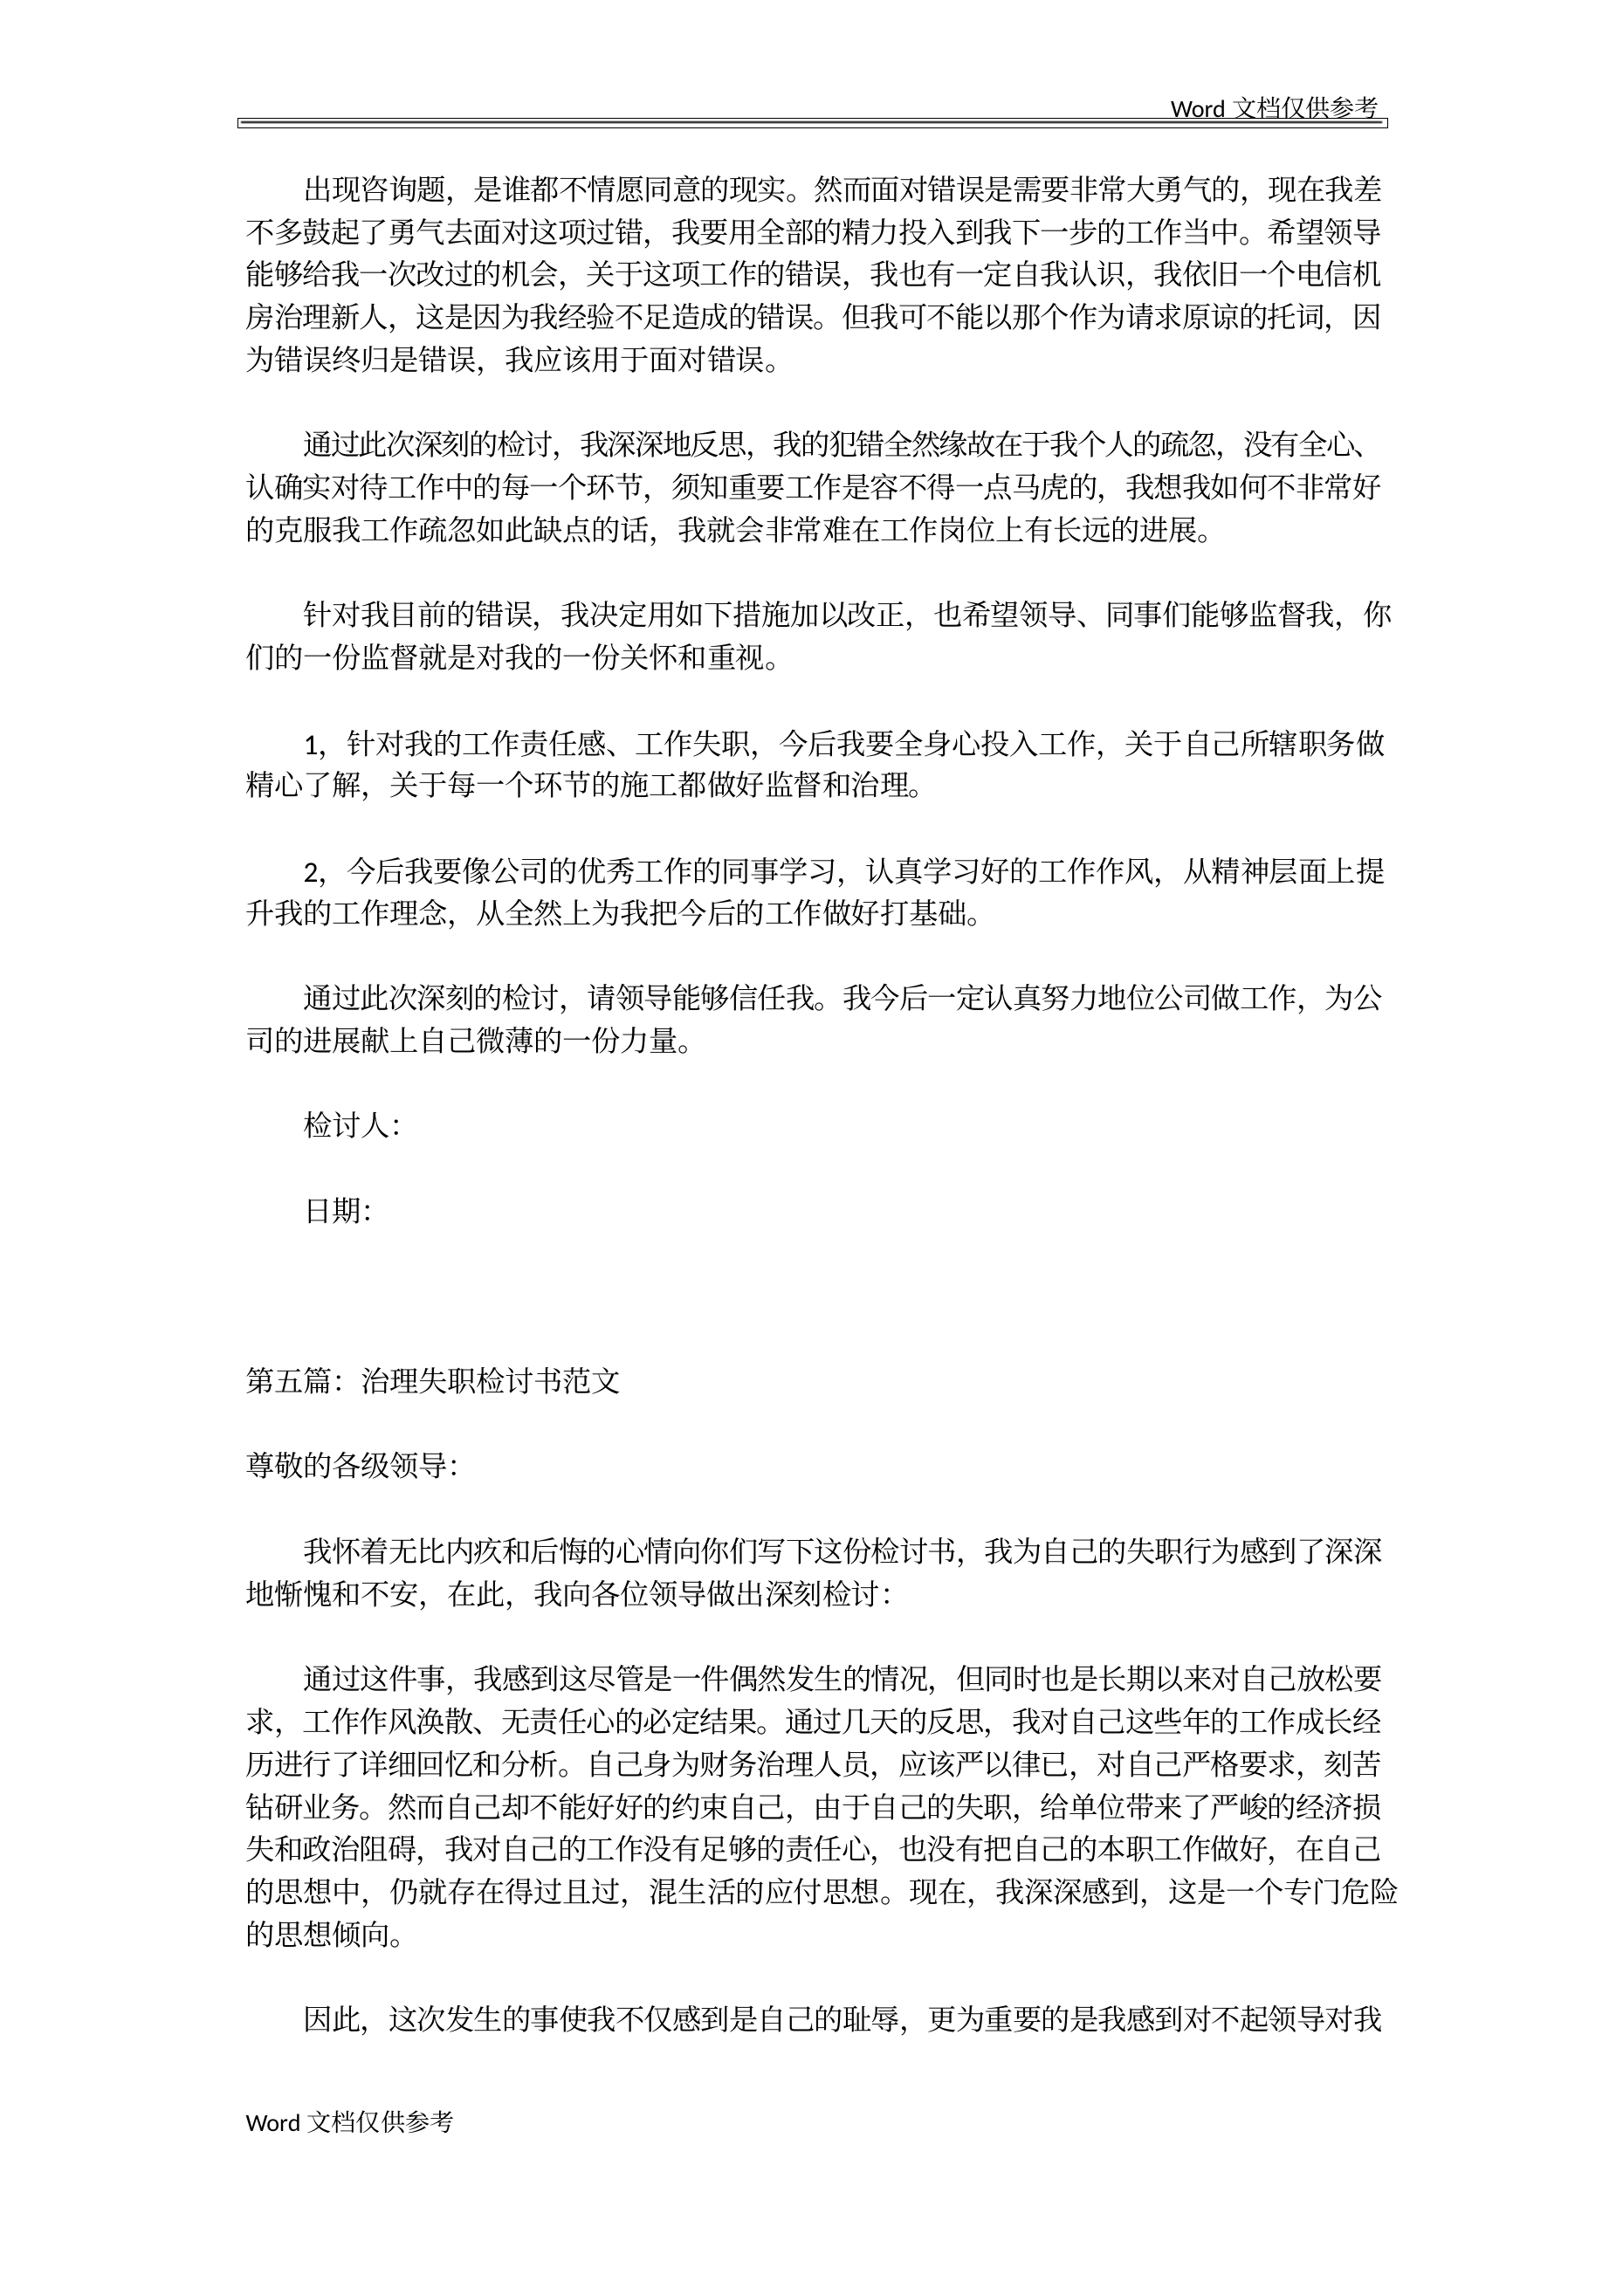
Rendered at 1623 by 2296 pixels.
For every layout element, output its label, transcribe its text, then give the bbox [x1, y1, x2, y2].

text 尊敬的各级领导： [245, 1454, 677, 1482]
text 通过这件事，我感到这尽管是一件偶然发生的情况，但同时也是长期以来对自己放松要 [303, 1667, 1571, 1695]
text 的思想倾向。 [245, 1922, 1571, 1951]
text 地惭愧和不安，在此，我向各位领导做出深刻检讨： [245, 1582, 1551, 1611]
text 的克服我工作疏忽如此缺点的话，我就会非常难在工作岗位上有长远的进展。 [245, 518, 1571, 547]
text 能够给我一次改过的机会，关于这项工作的错误，我也有一定自我认识，我依旧一个电信机 [245, 262, 1571, 291]
text 求，工作作风涣散、无责任心的必定结果。通过几天的反思，我对自己这些年的工作成长经 [245, 1709, 1571, 1738]
text 钻研业务。然而自己却不能好好的约束自己，由于自己的失职，给单位带来了严峻的经济损 [245, 1795, 1571, 1824]
picture [238, 119, 1387, 127]
text 历进行了详细回忆和分析。自己身为财务治理人员，应该严以律已，对自己严格要求，刻苦 [245, 1752, 1571, 1781]
text 通过此次深刻的检讨，我深深地反思，我的犯错全然缘故在于我个人的疏忽，没有全心、 [303, 432, 1571, 461]
text 房治理新人，这是因为我经验不足造成的错误。但我可不能以那个作为请求原谅的托词，因 [245, 305, 1571, 333]
text 通过此次深刻的检讨，请领导能够信任我。我今后一定认真努力地位公司做工作，为公 [303, 986, 1550, 1014]
text 失和政治阻碍，我对自己的工作没有足够的责任心，也没有把自己的本职工作做好，在自己 [245, 1837, 1571, 1866]
text 2，今后我要像公司的优秀工作的同事学习，认真学习好的工作作风，从精神层面上提 [303, 858, 1546, 888]
text 升我的工作理念，从全然上为我把今后的工作做好打基础。 [245, 901, 1107, 930]
text 司的进展献上自己微薄的一份力量。 [245, 1028, 1550, 1057]
text 针对我目前的错误，我决定用如下措施加以改正，也希望领导、同事们能够监督我，你 [303, 602, 1565, 631]
text 我怀着无比内疚和后悔的心情向你们写下这份检讨书，我为自己的失职行为感到了深深 [303, 1539, 1551, 1568]
text 认确实对待工作中的每一个环节，须知重要工作是容不得一点马虎的，我想我如何不非常好 [245, 475, 1571, 504]
text 们的一份监督就是对我的一份关怀和重视。 [245, 645, 1565, 674]
text 日期： [303, 1199, 462, 1227]
text 精心了解，关于每一个环节的施工都做好监督和治理。 [245, 773, 1041, 801]
text 的思想中，仍就存在得过且过，混生活的应付思想。现在，我深深感到，这是一个专门危险 [245, 1880, 1571, 1908]
text 不多鼓起了勇气去面对这项过错，我要用全部的精力投入到我下一步的工作当中。希望领导 [245, 220, 1571, 249]
text Word 文档仅供参考 [245, 2111, 491, 2136]
text 因此，这次发生的事使我不仅感到是自己的耻辱，更为重要的是我感到对不起领导对我 [303, 2007, 1562, 2036]
text Word 文档仅供参考 [1171, 97, 1416, 123]
text 出现咨询题，是谁都不情愿同意的现实。然而面对错误是需要非常大勇气的，现在我差 [303, 177, 1571, 206]
text 第五篇：治理失职检讨书范文 [245, 1369, 677, 1398]
text 1，针对我的工作责任感、工作失职，今后我要全身心投入工作，关于自己所辖职务做 [303, 731, 1546, 760]
text 为错误终归是错误，我应该用于面对错误。 [245, 347, 1571, 376]
text 检讨人： [303, 1114, 462, 1142]
